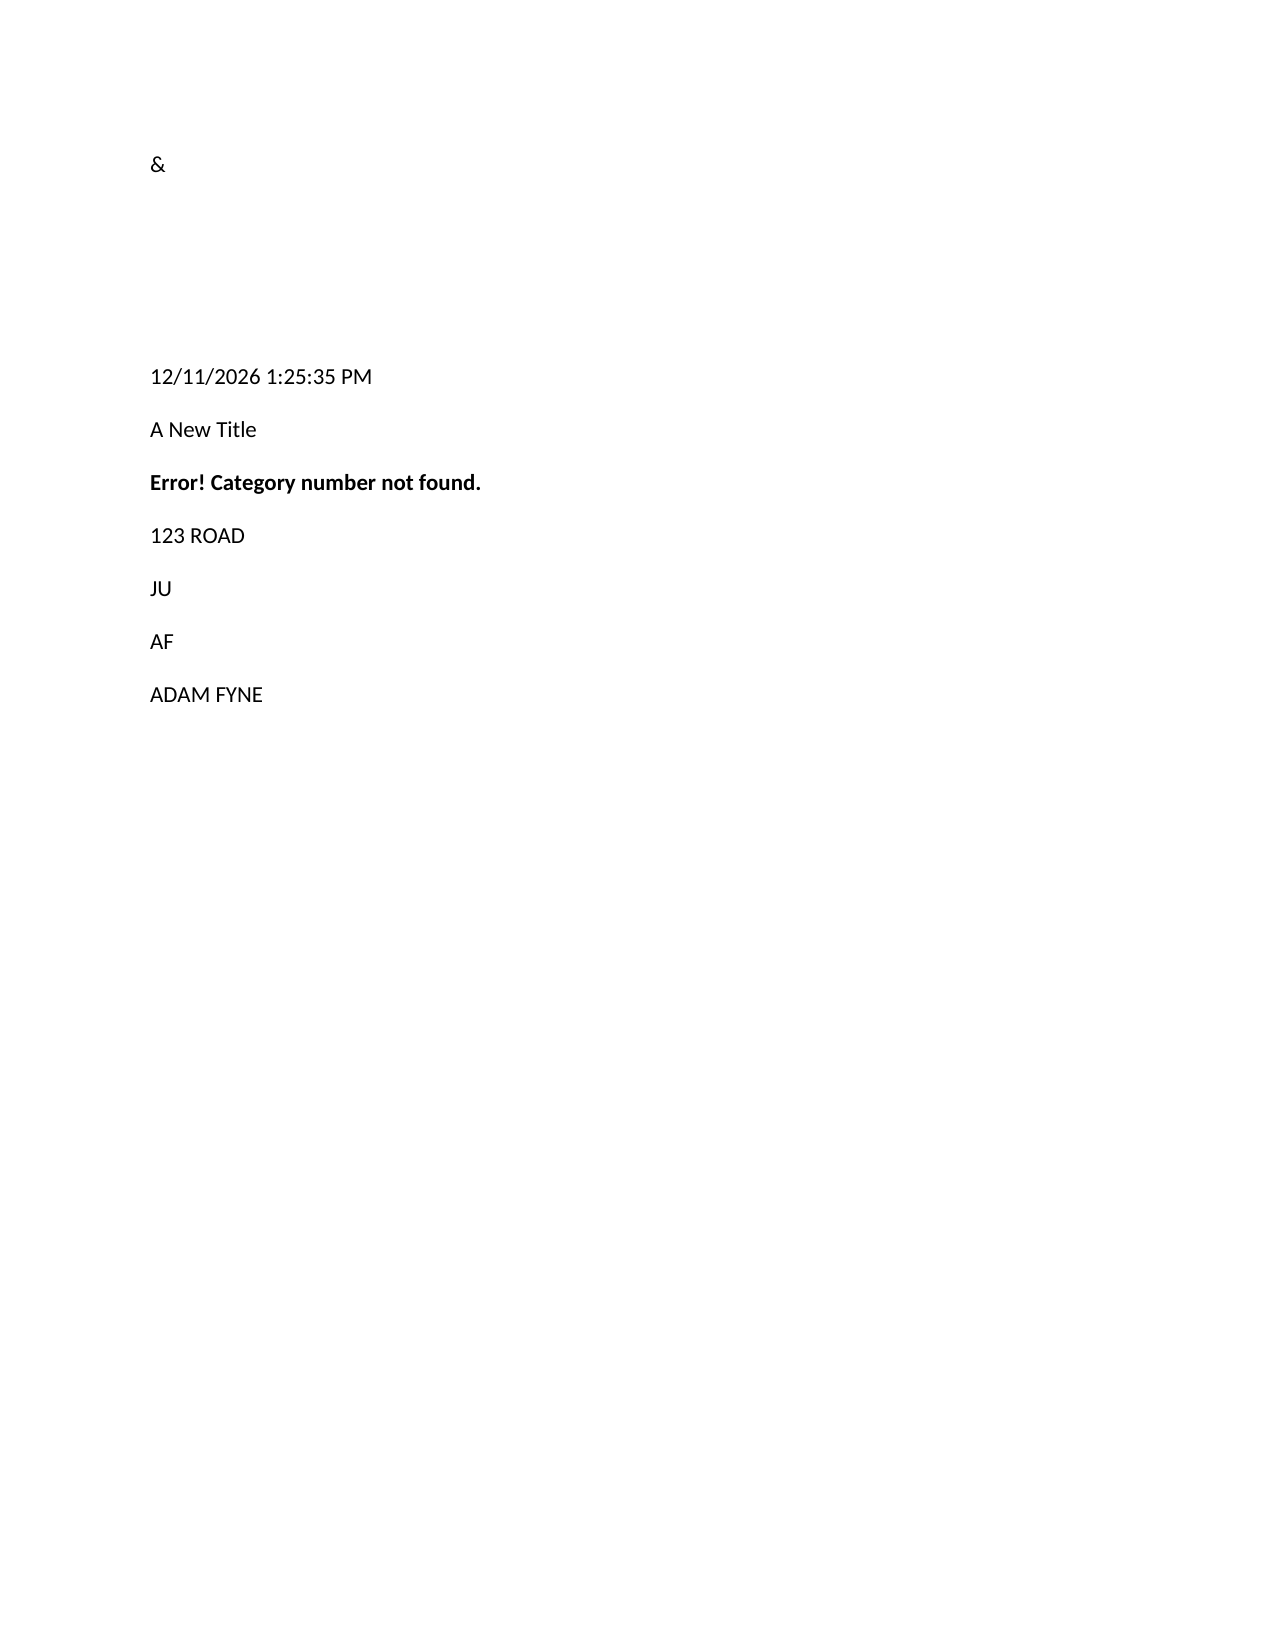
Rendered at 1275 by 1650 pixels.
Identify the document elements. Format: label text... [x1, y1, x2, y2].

text ADAM FYNE [150, 680, 1125, 708]
text 123 ROAD [150, 521, 1125, 549]
text JU [150, 574, 1125, 602]
text Error! Category number not found. [150, 468, 1125, 496]
text 13/01/2025 10:05:07 AM [150, 362, 1125, 390]
text AF [150, 627, 1125, 655]
text A New Title [150, 415, 1125, 443]
